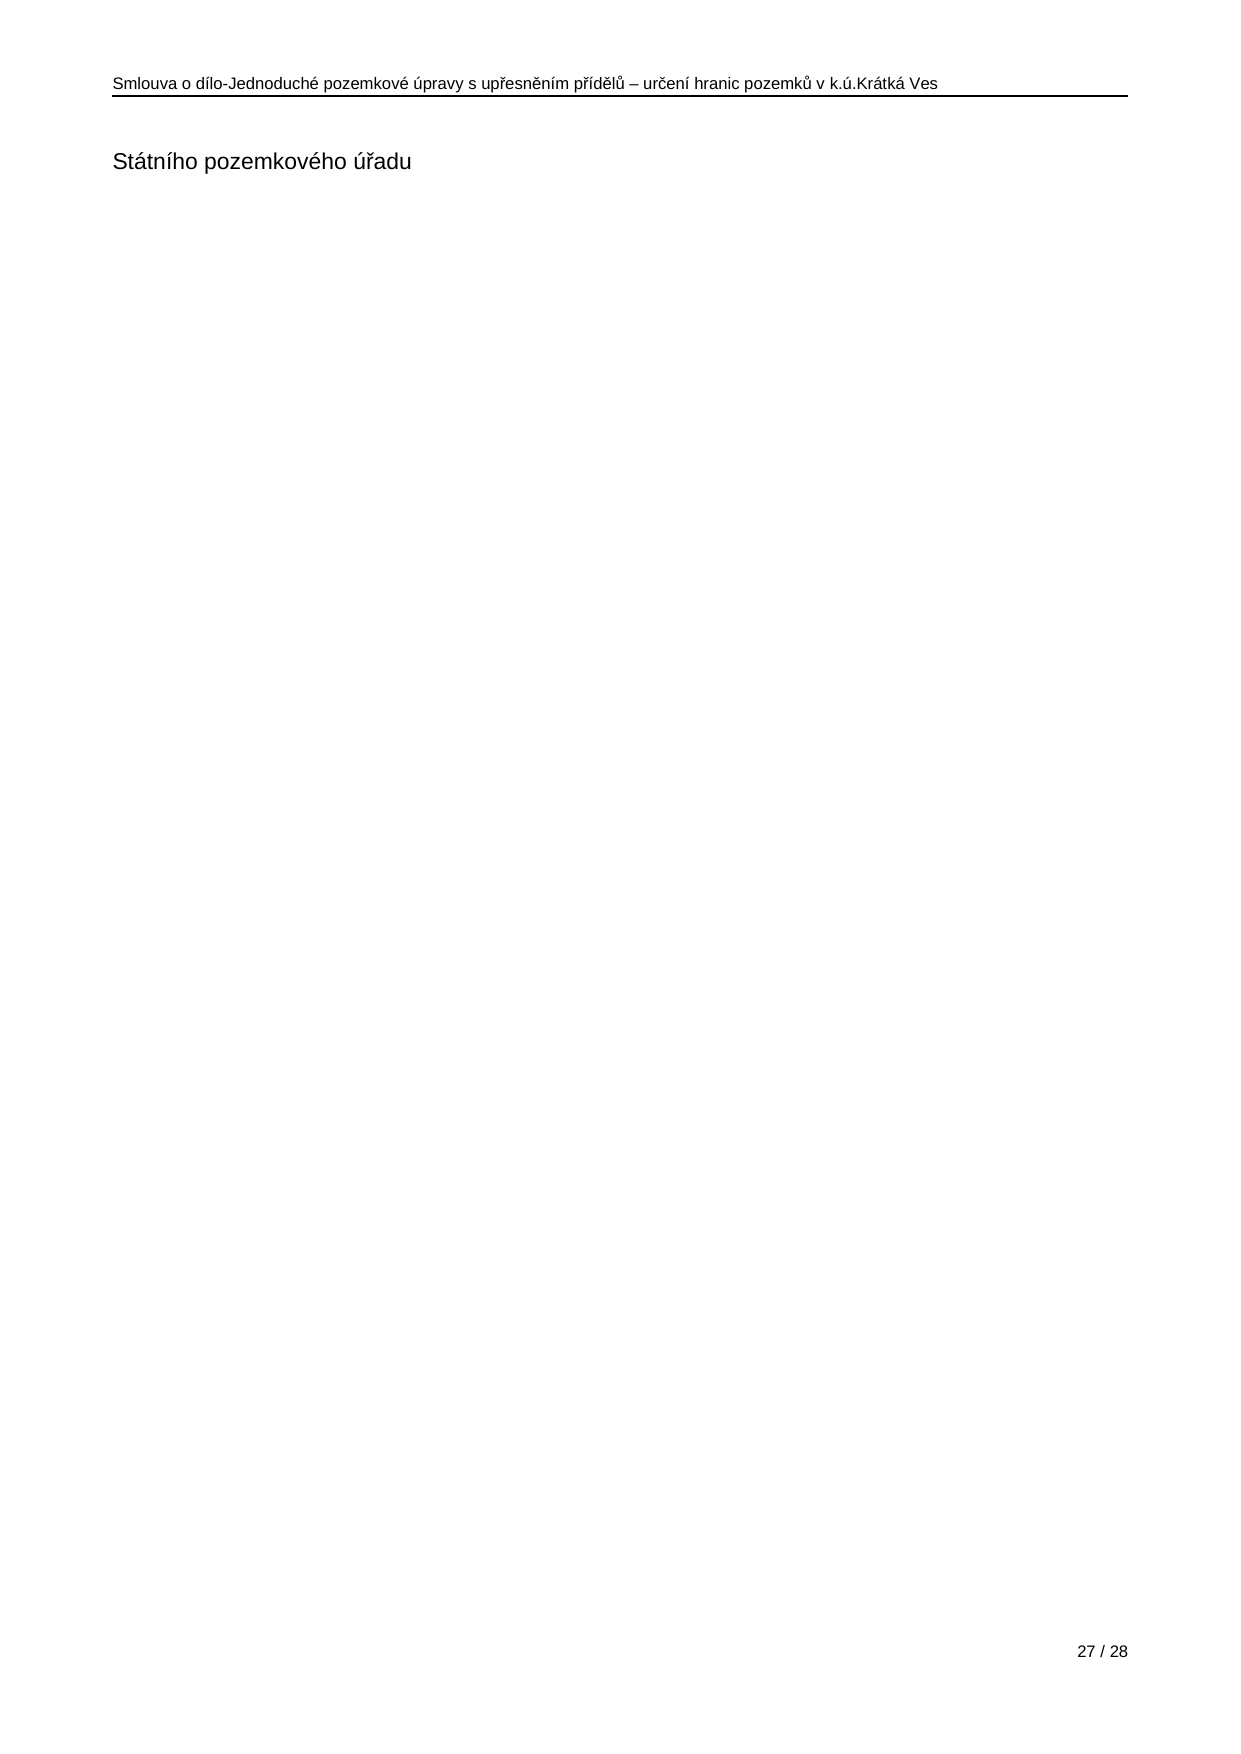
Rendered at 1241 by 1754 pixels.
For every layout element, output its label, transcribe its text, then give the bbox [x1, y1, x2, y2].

text Státního pozemkového úřadu [112, 148, 1128, 174]
